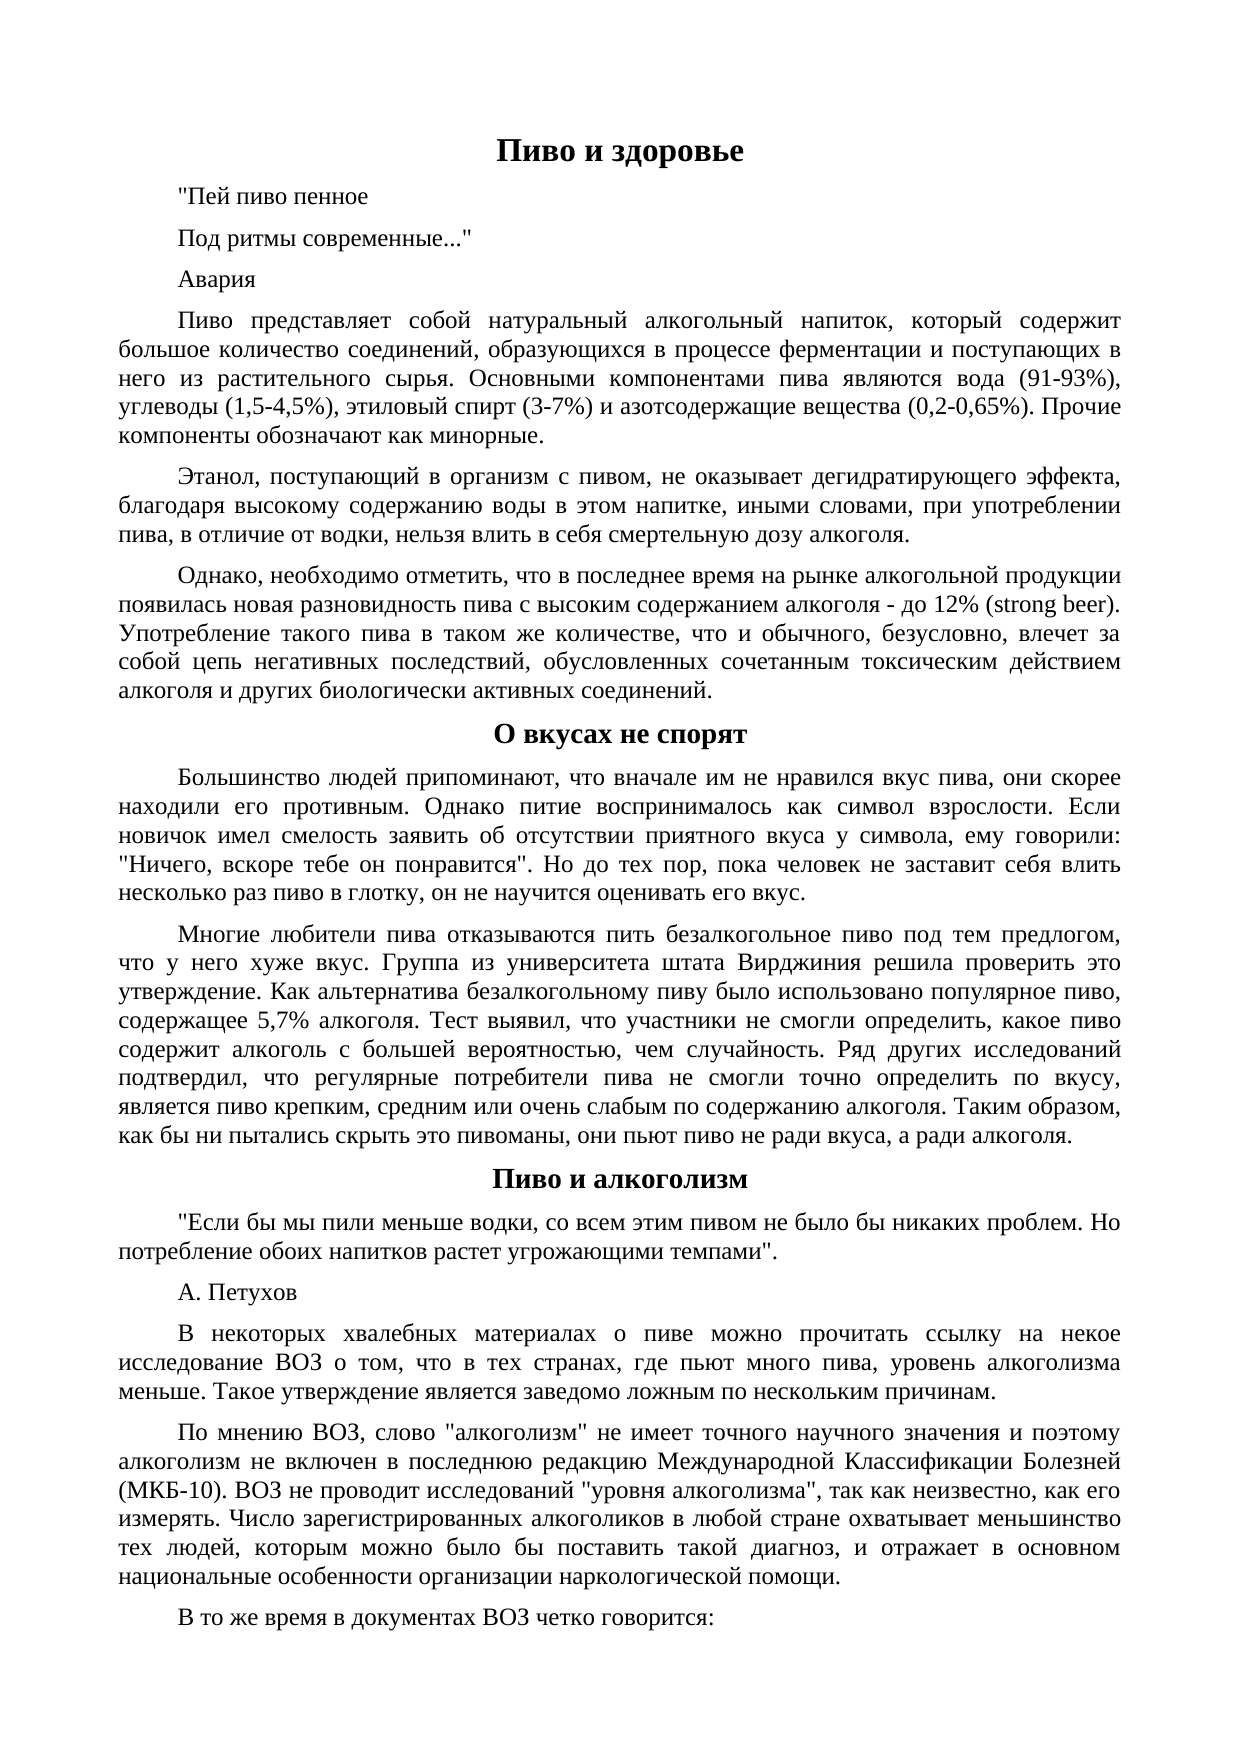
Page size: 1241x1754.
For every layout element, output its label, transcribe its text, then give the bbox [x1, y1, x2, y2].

text В некоторых хвалебных материалах о пиве можно прочитать ссылку на некое исследование ВОЗ о том, что в тех странах, где пьют много пива, уровень алкоголизма меньше. Такое утверждение является заведомо ложным по нескольким причинам. [118, 1318, 1122, 1405]
text По мнению ВОЗ, слово "алкоголизм" не имеет точного научного значения и поэтому алкоголизм не включен в последнюю редакцию Международной Классификации Болезней (МКБ-10). ВОЗ не проводит исследований "уровня алкоголизма", так как неизвестно, как его измерять. Число зарегистрированных алкоголиков в любой стране охватывает меньшинство тех людей, которым можно было бы поставить такой диагноз, и отражает в основном национальные особенности организации наркологической помощи. [118, 1417, 1122, 1590]
text Однако, необходимо отметить, что в последнее время на рынке алкогольной продукции появилась новая разновидность пива с высоким содержанием алкоголя - до 12% (strong beer). Употребление такого пива в таком же количестве, что и обычного, безусловно, влечет за собой цепь негативных последствий, обусловленных сочетанным токсическим действием алкоголя и других биологически активных соединений. [118, 560, 1122, 704]
text Пиво и алкоголизм [118, 1161, 1122, 1195]
text А. Петухов [118, 1277, 1122, 1306]
text Под ритмы современные..." [118, 223, 1122, 251]
text "Пей пиво пенное [118, 181, 1122, 210]
text "Если бы мы пили меньше водки, со всем этим пивом не было бы никаких проблем. Но потребление обоих напитков растет угрожающими темпами". [118, 1207, 1122, 1265]
text Большинство людей припоминают, что вначале им не нравился вкус пива, они скорее находили его противным. Однако питие воспринималось как символ взрослости. Если новичок имел смелость заявить об отсутствии приятного вкуса у символа, ему говорили: "Ничего, вскоре тебе он понравится". Но до тех пор, пока человек не заставит себя влить несколько раз пиво в глотку, он не научится оценивать его вкус. [118, 762, 1122, 906]
text Пиво и здоровье [118, 131, 1122, 169]
text Многие любители пива отказываются пить безалкогольное пиво под тем предлогом, что у него хуже вкус. Группа из университета штата Вирджиния решила проверить это утверждение. Как альтернатива безалкогольному пиву было использовано популярное пиво, содержащее 5,7% алкоголя. Тест выявил, что участники не смогли определить, какое пиво содержит алкоголь с большей вероятностью, чем случайность. Ряд других исследований подтвердил, что регулярные потребители пива не смогли точно определить по вкусу, является пиво крепким, средним или очень слабым по содержанию алкоголя. Таким образом, как бы ни пытались скрыть это пивоманы, они пьют пиво не ради вкуса, а ради алкоголя. [118, 919, 1122, 1149]
text Пиво представляет собой натуральный алкогольный напиток, который содержит большое количество соединений, образующихся в процессе ферментации и поступающих в него из растительного сырья. Основными компонентами пива являются вода (91-93%), углеводы (1,5-4,5%), этиловый спирт (3-7%) и азотсодержащие вещества (0,2-0,65%). Прочие компоненты обозначают как минорные. [118, 305, 1122, 449]
text Авария [118, 264, 1122, 293]
text О вкусах не спорят [118, 716, 1122, 750]
text В то же время в документах ВОЗ четко говорится: [118, 1602, 1122, 1631]
text Этанол, поступающий в организм с пивом, не оказывает дегидратирующего эффекта, благодаря высокому содержанию воды в этом напитке, иными словами, при употреблении пива, в отличие от водки, нельзя влить в себя смертельную дозу алкоголя. [118, 461, 1122, 548]
